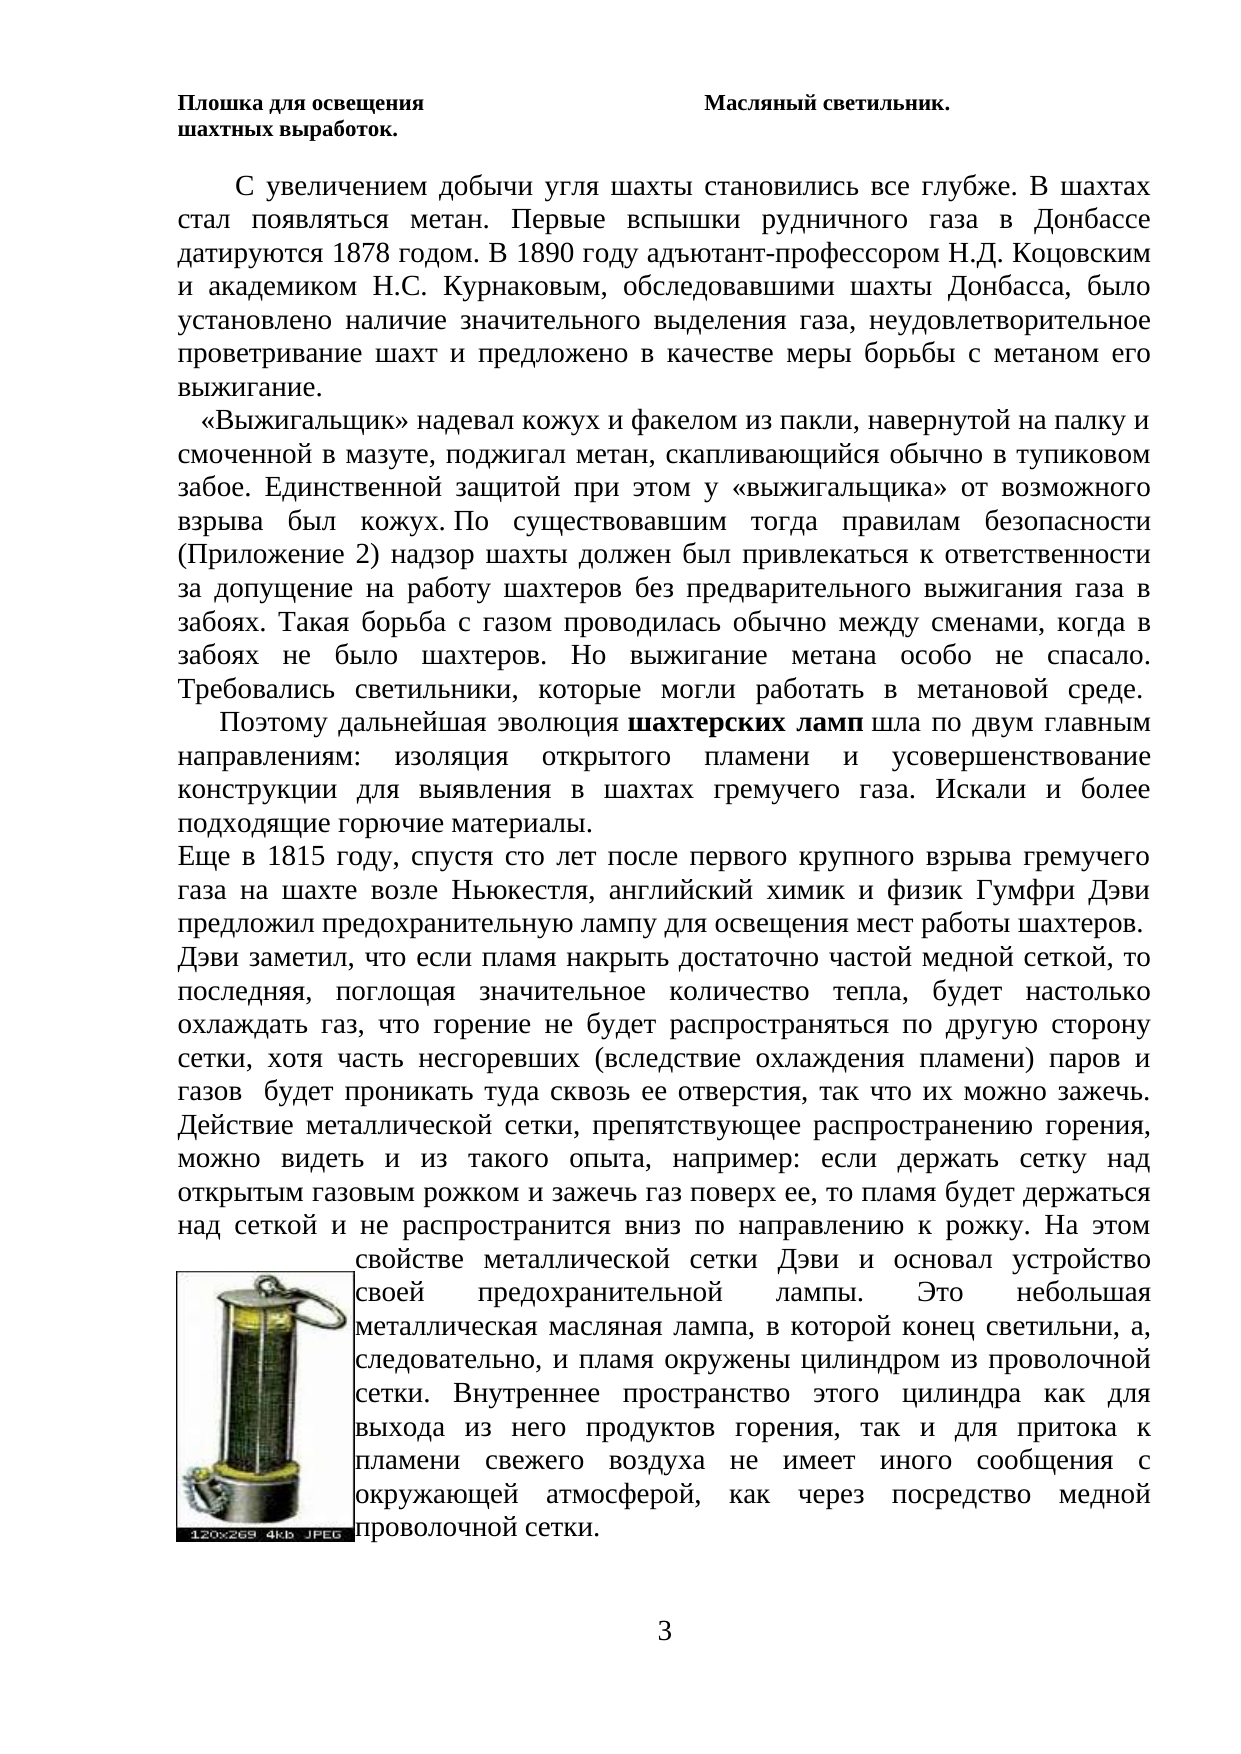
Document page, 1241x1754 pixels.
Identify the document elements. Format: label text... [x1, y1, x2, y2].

text С увеличением добычи угля шахты становились все глубже. В шахтах стал появляться метан. Первые вспышки рудничного газа в Донбассе датируются 1878 годом. В 1890 году адъютант-профессором Н.Д. Коцовским и академиком Н.С. Курнаковым, обследовавшими шахты Донбасса, было установлено наличие значительного выделения газа, неудовлетворительное проветривание шахт и предложено в качестве меры борьбы с метаном его выжигание. «Выжигальщик» надевал кожух и факелом из пакли, навернутой на палку и смоченной в мазуте, поджигал метан, скапливающийся обычно в тупиковом забое. Единственной защитой при этом у «выжигальщика» от возможного взрыва был кожух. По существовавшим тогда правилам безопасности (Приложение 2) надзор шахты должен был привлекаться к ответственности за допущение на работу шахтеров без предварительного выжигания газа в забоях. Такая борьба с газом проводилась обычно между сменами, когда в забоях не было шахтеров. Но выжигание метана особо не спасало. Требовались светильники, которые могли работать в метановой среде. Поэтому дальнейшая эволюция шахтерских ламп шла по двум главным направлениям: изоляция открытого пламени и усовершенствование конструкции для выявления в шахтах гремучего газа. Искали и более подходящие горючие материалы. [177, 141, 1152, 838]
text Еще в 1815 году, спустя сто лет после первого крупного взрыва гремучего газа на шахте возле Ньюкестля, английский химик и физик Гумфри Дэви предложил предохранительную лампу для освещения мест работы шахтеров. Дэви заметил, что если пламя накрыть достаточно частой медной сеткой, то последняя, поглощая значительное количество тепла, будет настолько охлаждать газ, что горение не будет распространяться по другую сторону сетки, хотя часть несгоревших (вследствие охлаждения пламени) паров и газов будет проникать туда сквозь ее отверстия, так что их можно зажечь. Действие металлической сетки, препятствующее распространению горения, можно видеть и из такого опыта, например: если держать сетку над открытым газовым рожком и зажечь газ поверх ее, то пламя будет держаться над сеткой и не распространится вниз по направлению к рожку. На этом свойстве металлической сетки Дэви и основал устройство своей предохранительной лампы. Это небольшая металлическая масляная лампа, в которой конец светильни, а, следовательно, и пламя окружены цилиндром из проволочной сетки. Внутреннее пространство этого цилиндра как для выхода из него продуктов горения, так и для притока к пламени свежего воздуха не имеет иного сообщения с окружающей атмосферой, как через посредство медной проволочной сетки. [177, 838, 1152, 1543]
text Плошка для освещения Масляный светильник. [177, 89, 1152, 115]
text шахтных выработок. [177, 115, 1152, 141]
